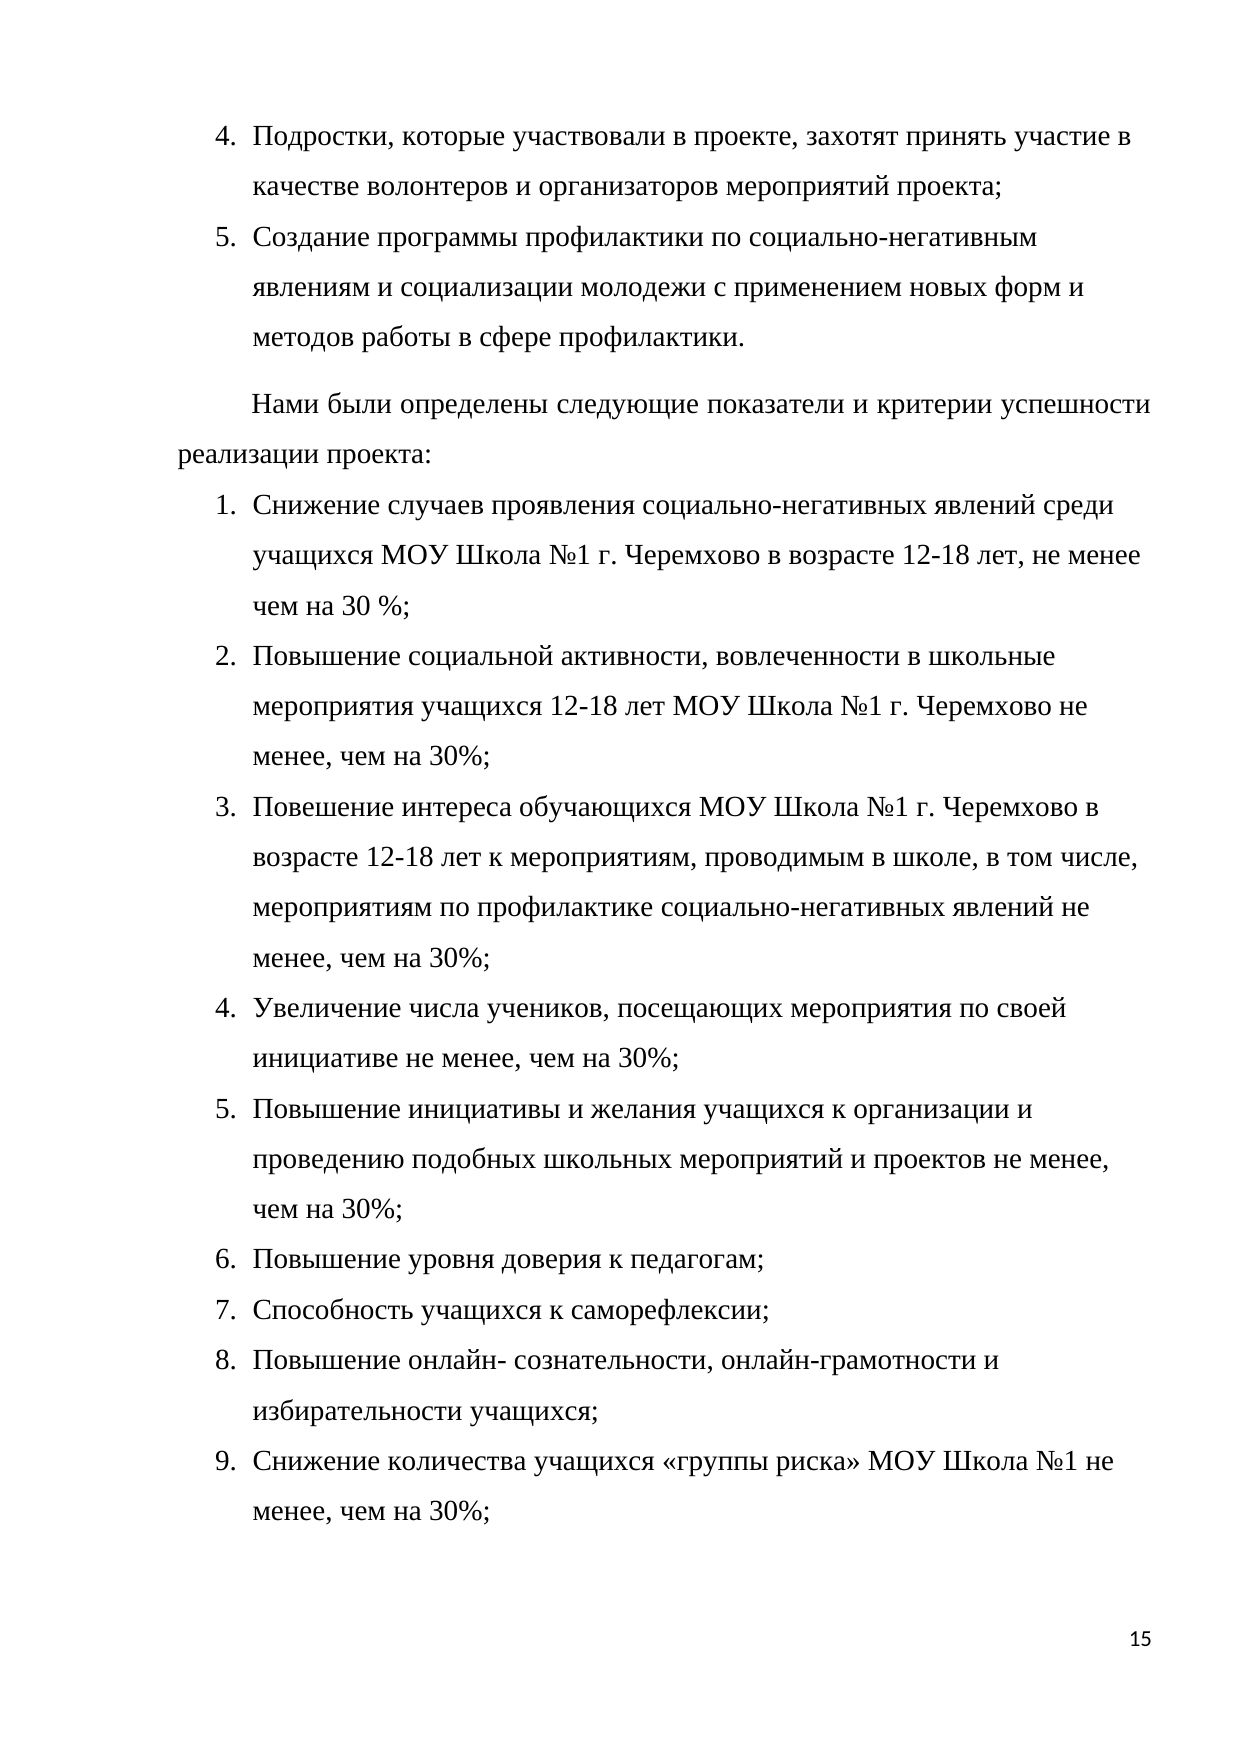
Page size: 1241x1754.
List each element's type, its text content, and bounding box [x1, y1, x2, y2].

list Повешение интереса обучающихся МОУ Школа №1 г. Черемхово в возрасте 12-18 лет к мероприятиям, проводимым в школе, в том числе, мероприятиям по профилактике социально-негативных явлений не менее, чем на 30%; [215, 789, 1152, 973]
list Повышение онлайн- сознательности, онлайн-грамотности и избирательности учащихся; [215, 1342, 1152, 1426]
list Снижение количества учащихся «группы риска» МОУ Школа №1 не менее, чем на 30%; [215, 1443, 1152, 1527]
list Повышение инициативы и желания учащихся к организации и проведению подобных школьных мероприятий и проектов не менее, чем на 30%; [215, 1091, 1152, 1225]
list Снижение случаев проявления социально-негативных явлений среди учащихся МОУ Школа №1 г. Черемхово в возрасте 12-18 лет, не менее чем на 30 %; [215, 487, 1152, 621]
list Повышение уровня доверия к педагогам; [215, 1242, 1152, 1275]
list Создание программы профилактики по социально-негативным явлениям и социализации молодежи с применением новых форм и методов работы в сфере профилактики. [215, 219, 1152, 353]
text Нами были определены следующие показатели и критерии успешности реализации проекта: [177, 386, 1152, 470]
list Повышение социальной активности, вовлеченности в школьные мероприятия учащихся 12-18 лет МОУ Школа №1 г. Черемхово не менее, чем на 30%; [215, 638, 1152, 772]
list Увеличение числа учеников, посещающих мероприятия по своей инициативе не менее, чем на 30%; [215, 990, 1152, 1074]
list Подростки, которые участвовали в проекте, захотят принять участие в качестве волонтеров и организаторов мероприятий проекта; [215, 118, 1152, 202]
list Способность учащихся к саморефлексии; [215, 1292, 1152, 1326]
